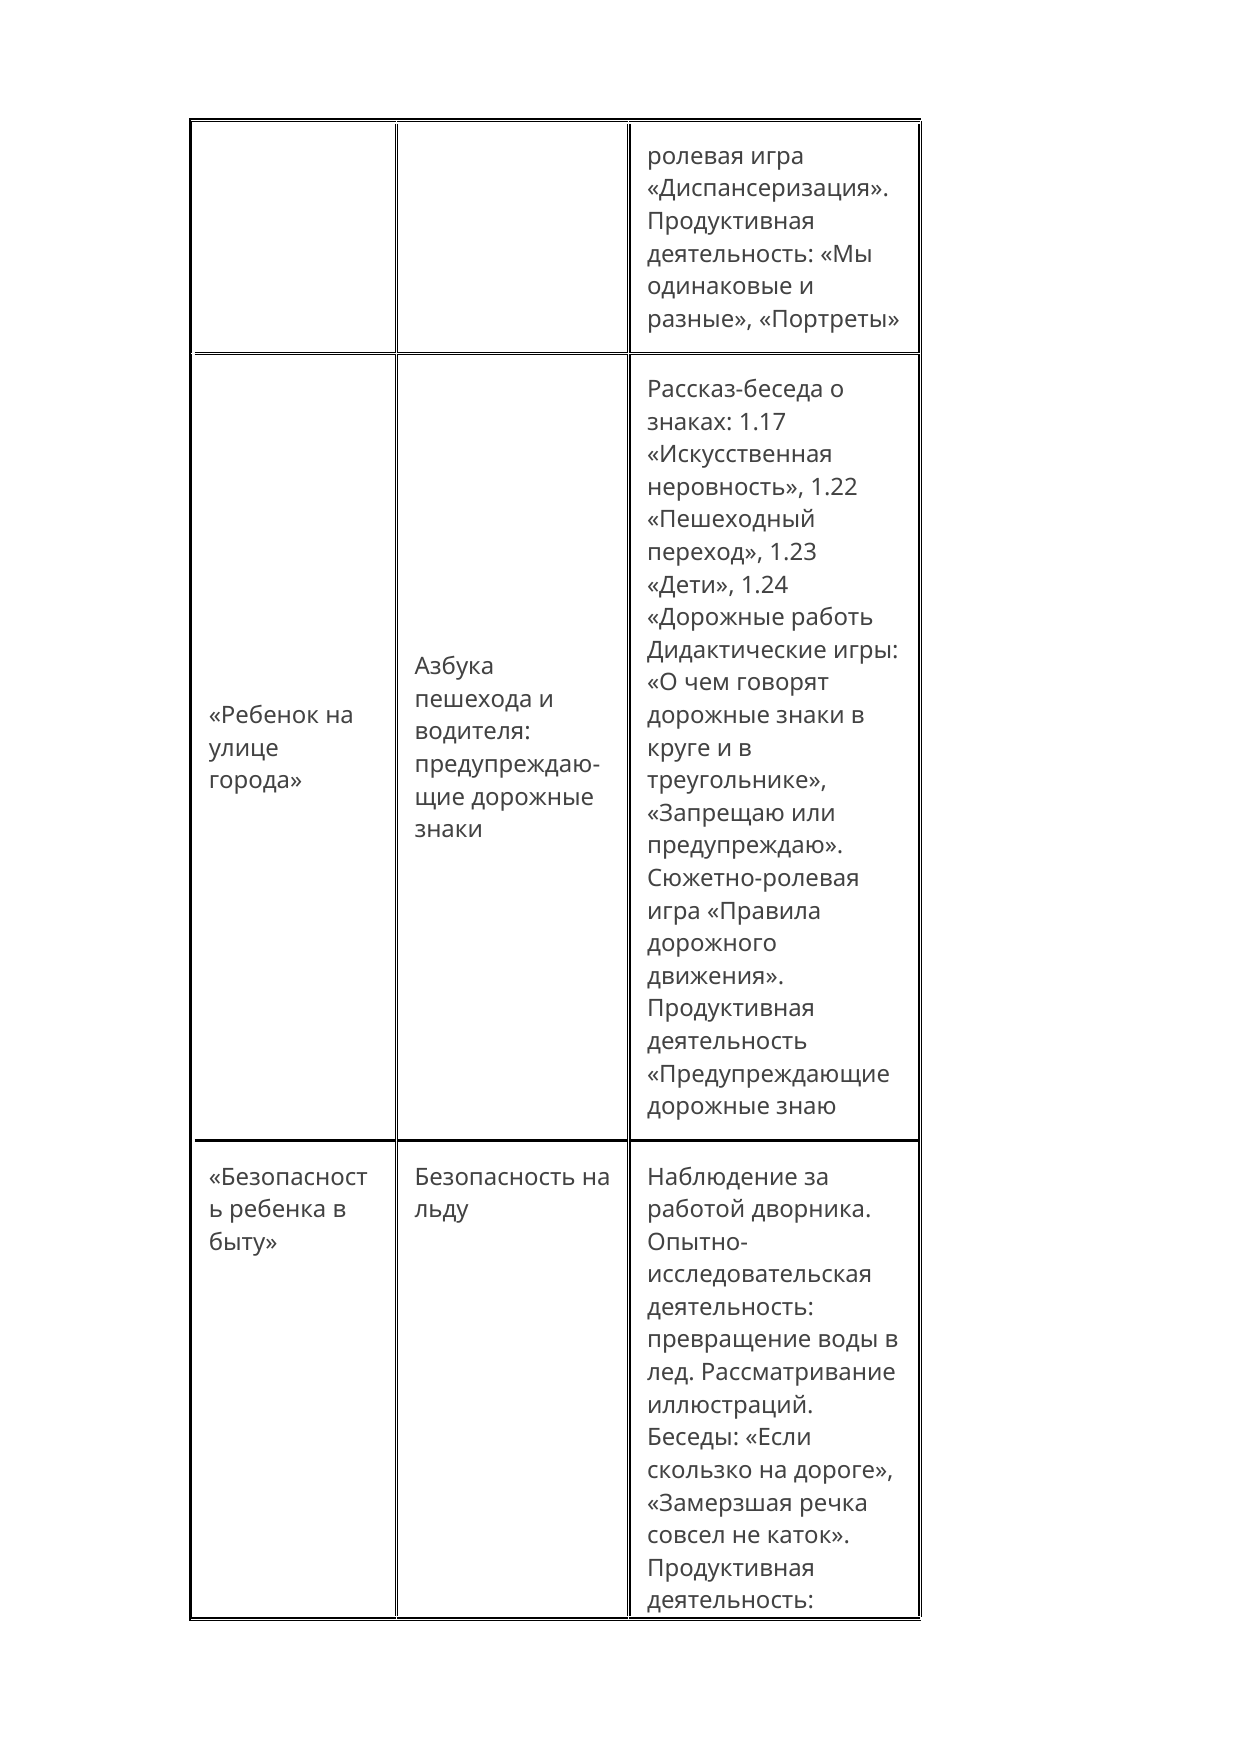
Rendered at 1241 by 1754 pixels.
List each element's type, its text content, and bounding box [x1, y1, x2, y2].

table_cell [192, 122, 396, 351]
table_cell Рассказ-беседа о знаках: 1.17 «Искусственная неровность», 1.22 «Пешеходный переход», 1.23 «Дети», 1.24 «Дорожные работь Дидактические игры: «О чем говорят дорожные знаки в круге и в треугольнике», «Запрещаю или предупреждаю». Сюжетно-ролевая игра «Правила дорожного движения». Продуктивная деятельность «Предупреждающие дорожные знаю [631, 355, 918, 1139]
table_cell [192, 1139, 396, 1617]
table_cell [629, 122, 920, 351]
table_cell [629, 1142, 920, 1617]
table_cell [396, 1139, 629, 1617]
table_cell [396, 120, 629, 351]
table_cell Азбука пешехода и водителя: предупреждающие дорожные знаки [398, 355, 627, 1139]
table_cell «Ребенок на улице города» [192, 351, 395, 1139]
